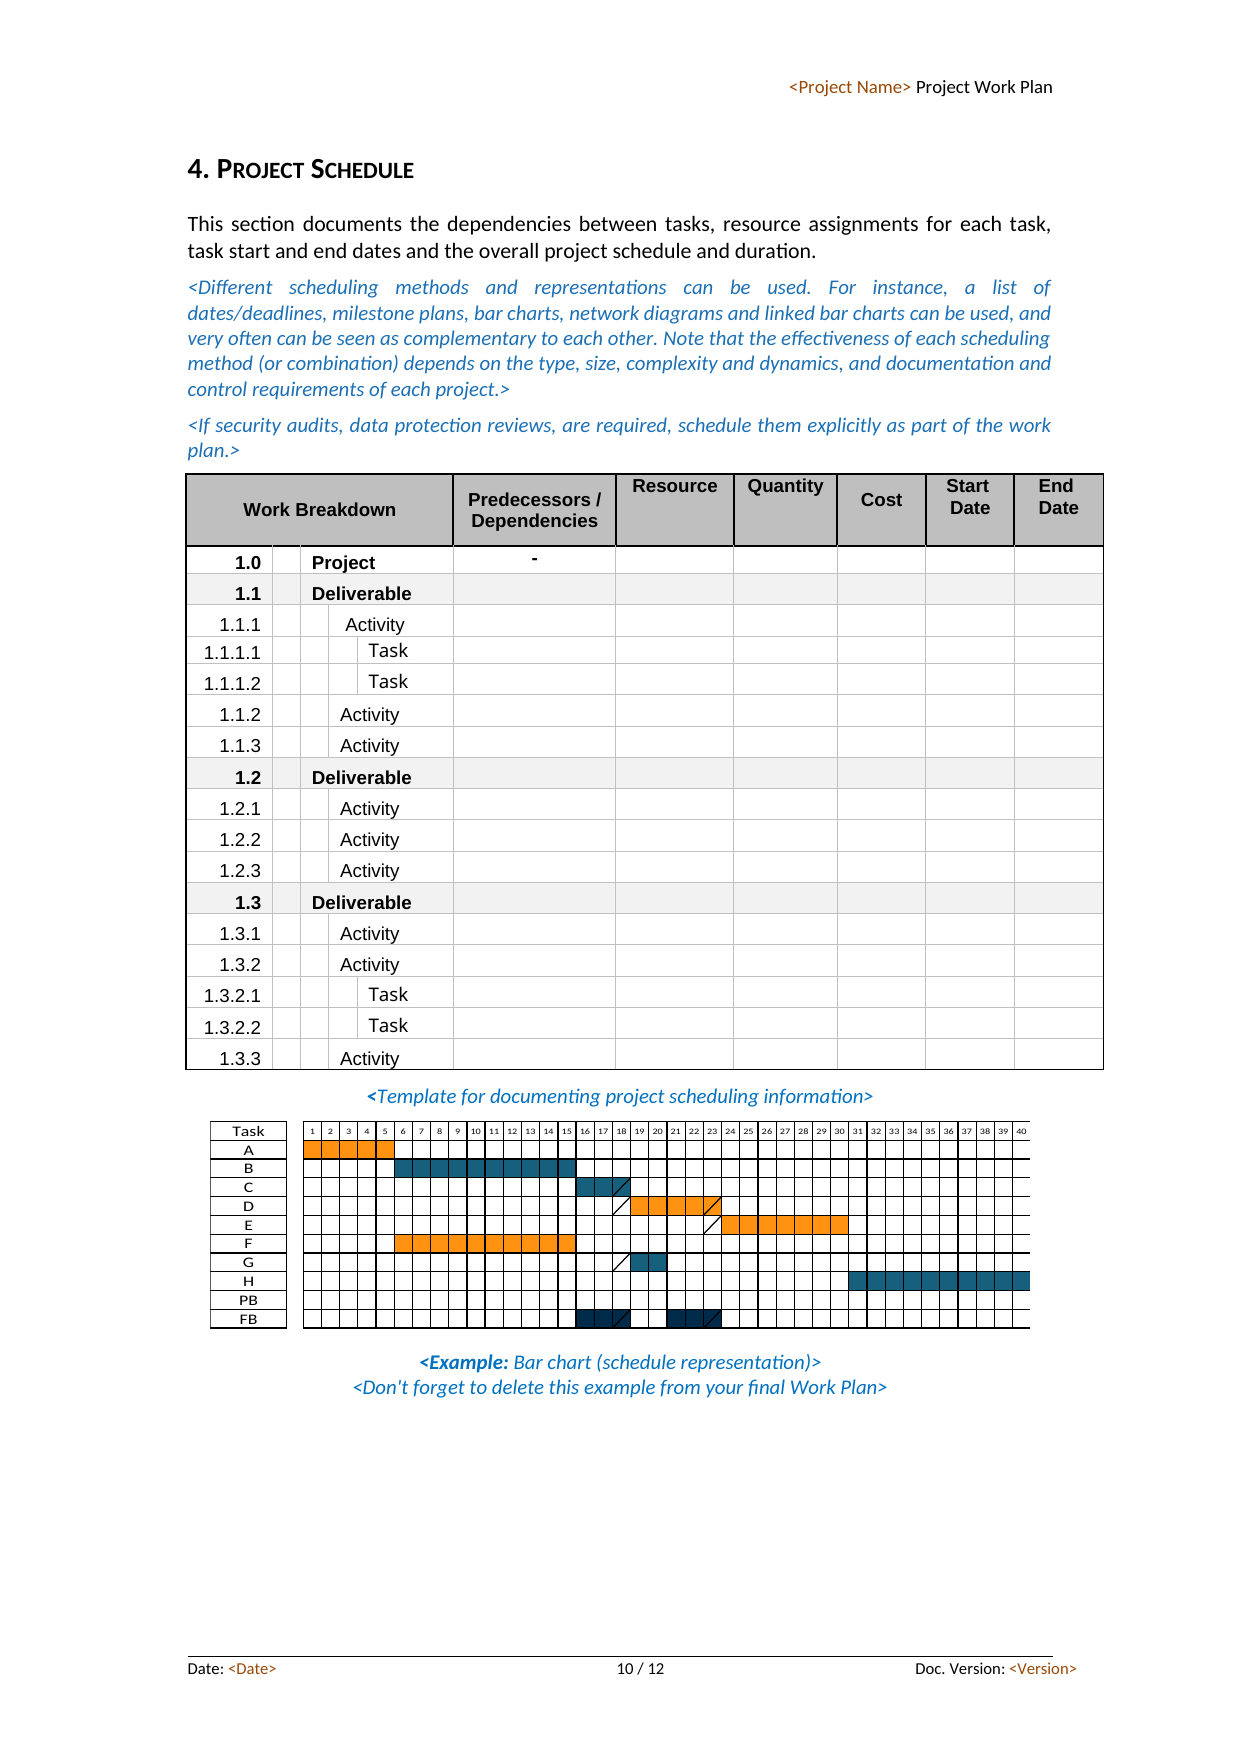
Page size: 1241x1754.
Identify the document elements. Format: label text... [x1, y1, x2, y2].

table_cell [926, 637, 1014, 663]
table_cell Activity [329, 852, 453, 882]
table_cell [273, 945, 300, 976]
table_cell [838, 852, 925, 882]
table_cell [273, 605, 300, 636]
table_cell 1.1.1.1 [187, 637, 272, 663]
table_cell - [454, 547, 615, 573]
table_cell [616, 977, 733, 1007]
table_cell [1015, 695, 1103, 726]
table_cell [734, 1039, 837, 1069]
table_cell [273, 727, 300, 757]
table_cell [454, 664, 615, 694]
table_cell [616, 574, 733, 604]
text This section documents the dependencies between tasks, resource assignments for each task, task start and end dates and the overall project schedule and duration. [187, 211, 1053, 264]
table_cell [1015, 605, 1103, 636]
table_cell [273, 789, 300, 819]
table_cell [734, 695, 837, 726]
table_cell [329, 637, 357, 663]
table_cell 1.3 [187, 883, 272, 913]
table_header Work Breakdown [187, 475, 452, 545]
table_cell [301, 789, 328, 819]
table_cell [454, 945, 615, 976]
table_cell [1015, 852, 1103, 882]
subtitle Project Schedule [187, 150, 1053, 186]
table_cell Activity [329, 605, 453, 636]
table_cell [1015, 664, 1103, 694]
table_cell [838, 977, 925, 1007]
table_cell [734, 727, 837, 757]
table_cell Project [301, 547, 453, 573]
table_cell 1.3.2.2 [187, 1008, 272, 1038]
table_cell Activity [329, 945, 453, 976]
table_cell [273, 574, 300, 604]
table_cell Deliverable [301, 574, 453, 604]
table_cell [454, 820, 615, 851]
table_cell [301, 727, 328, 757]
table_cell [734, 547, 837, 573]
table_cell 1.2.3 [187, 852, 272, 882]
table_cell [838, 883, 925, 913]
table_cell Task [358, 637, 453, 663]
table_cell [329, 664, 357, 694]
table_cell [926, 695, 1014, 726]
table_cell [454, 977, 615, 1007]
table_cell [616, 914, 733, 944]
table_cell [926, 758, 1014, 788]
table_cell [454, 695, 615, 726]
table_cell [1015, 945, 1103, 976]
table_cell [838, 820, 925, 851]
table_cell [616, 758, 733, 788]
table_cell [454, 914, 615, 944]
table_cell [734, 883, 837, 913]
table_cell Activity [329, 727, 453, 757]
table_cell [838, 914, 925, 944]
table_cell [926, 820, 1014, 851]
table_cell [1015, 789, 1103, 819]
table_cell [616, 883, 733, 913]
table_cell [734, 1008, 837, 1038]
table_cell Activity [329, 1039, 453, 1069]
table_cell Activity [329, 914, 453, 944]
table_cell [734, 637, 837, 663]
table_cell [616, 547, 733, 573]
table_cell [1015, 820, 1103, 851]
table_cell [273, 637, 300, 663]
text <If security audits, data protection reviews, are required, schedule them explicitly as part of the work plan.> [187, 412, 1053, 463]
table_cell [273, 820, 300, 851]
table_cell [616, 695, 733, 726]
table_cell [454, 637, 615, 663]
table_cell [838, 547, 925, 573]
table_cell [838, 789, 925, 819]
table_cell [838, 758, 925, 788]
table_cell [454, 1039, 615, 1069]
table_cell [926, 1008, 1014, 1038]
table_cell [838, 605, 925, 636]
table_cell [734, 852, 837, 882]
table_cell Activity [329, 789, 453, 819]
table_cell [454, 605, 615, 636]
table_header Predecessors / Dependencies [454, 475, 615, 545]
table_cell 1.3.2 [187, 945, 272, 976]
table_cell [301, 977, 328, 1007]
text <Template for documenting project scheduling information> [187, 1083, 1053, 1108]
table_header Resource [617, 475, 733, 545]
table_cell Activity [329, 820, 453, 851]
table_cell [1015, 977, 1103, 1007]
table_cell [273, 977, 300, 1007]
table_cell [616, 664, 733, 694]
table_cell Deliverable [301, 758, 453, 788]
table_cell [301, 1008, 328, 1038]
table_cell Deliverable [301, 883, 453, 913]
table_cell [838, 1008, 925, 1038]
table_cell [734, 789, 837, 819]
table_cell [301, 820, 328, 851]
table_cell [838, 945, 925, 976]
table_cell [734, 820, 837, 851]
table_cell [734, 574, 837, 604]
table_cell [454, 852, 615, 882]
table_cell 1.1.1.2 [187, 664, 272, 694]
table_cell [1015, 727, 1103, 757]
table_cell 1.3.3 [187, 1039, 272, 1069]
table_cell [1015, 637, 1103, 663]
table_cell [616, 1039, 733, 1069]
table_header Quantity [735, 475, 836, 545]
table_cell [734, 664, 837, 694]
table_cell [616, 820, 733, 851]
table_cell [301, 695, 328, 726]
table_cell [301, 664, 328, 694]
table_cell 1.1.2 [187, 695, 272, 726]
table_cell Task [358, 977, 453, 1007]
table_cell [838, 664, 925, 694]
table_cell [616, 605, 733, 636]
table_cell [838, 695, 925, 726]
table_cell [926, 727, 1014, 757]
table_cell [1015, 574, 1103, 604]
table_cell [734, 758, 837, 788]
table_header Start Date [927, 475, 1013, 545]
table_cell [1015, 883, 1103, 913]
table_cell 1.2.2 [187, 820, 272, 851]
table_cell [454, 574, 615, 604]
table_cell [273, 1039, 300, 1069]
text <Example: Bar chart (schedule representation)> <Don't forget to delete this example from your final Work Plan> [187, 1349, 1053, 1400]
table_cell [273, 547, 300, 573]
table_cell [734, 945, 837, 976]
table_cell [734, 914, 837, 944]
table_cell [273, 914, 300, 944]
table_cell [838, 1039, 925, 1069]
table_cell 1.1 [187, 574, 272, 604]
table_cell [273, 664, 300, 694]
table_cell [926, 574, 1014, 604]
table_cell [616, 789, 733, 819]
table_cell [301, 852, 328, 882]
table_cell [838, 727, 925, 757]
table_cell [454, 1008, 615, 1038]
table_cell [926, 789, 1014, 819]
table_cell [273, 852, 300, 882]
table_cell [838, 637, 925, 663]
table_cell [273, 1008, 300, 1038]
table_cell [616, 637, 733, 663]
table_cell [926, 547, 1014, 573]
table_cell Task [358, 1008, 453, 1038]
table_cell [301, 605, 328, 636]
table_cell 1.3.2.1 [187, 977, 272, 1007]
table_cell [1015, 758, 1103, 788]
table_cell [734, 977, 837, 1007]
table_cell [616, 945, 733, 976]
table_cell Task [358, 664, 453, 694]
table_cell Activity [329, 695, 453, 726]
table_cell [273, 883, 300, 913]
table_cell [926, 945, 1014, 976]
table_cell [1015, 1039, 1103, 1069]
table_cell [926, 914, 1014, 944]
table_cell [926, 605, 1014, 636]
table_cell [454, 883, 615, 913]
table_cell [329, 1008, 357, 1038]
table_cell [301, 945, 328, 976]
table_cell [926, 883, 1014, 913]
table_cell [301, 1039, 328, 1069]
table_cell 1.2.1 [187, 789, 272, 819]
table_cell [838, 574, 925, 604]
table_cell 1.2 [187, 758, 272, 788]
table_cell [454, 727, 615, 757]
table_cell 1.1.1 [187, 605, 272, 636]
table_cell [301, 914, 328, 944]
table_cell [454, 789, 615, 819]
table_cell [926, 1039, 1014, 1069]
table_cell [273, 758, 300, 788]
table_cell [301, 637, 328, 663]
table_cell [734, 605, 837, 636]
table_cell [1015, 547, 1103, 573]
table_cell [273, 695, 300, 726]
table_cell [616, 852, 733, 882]
table_cell [454, 758, 615, 788]
table_cell [926, 852, 1014, 882]
table_cell [329, 977, 357, 1007]
table_cell 1.3.1 [187, 914, 272, 944]
table_header End Date [1015, 475, 1103, 545]
text <Different scheduling methods and representations can be used. For instance, a list of dates/deadlines, milestone plans, bar charts, network diagrams and linked bar charts can be used, and very often can be seen as complementary to each other. Note that the effectiveness of each scheduling method (or combination) depends on the type, size, complexity and dynamics, and documentation and control requirements of each project.> [187, 274, 1053, 401]
table_cell [926, 977, 1014, 1007]
table_cell [1015, 914, 1103, 944]
table_cell [1015, 1008, 1103, 1038]
table_header Cost [838, 475, 925, 545]
table_cell 1.1.3 [187, 727, 272, 757]
table_cell [616, 727, 733, 757]
table_cell [616, 1008, 733, 1038]
table_cell [926, 664, 1014, 694]
table_cell 1.0 [187, 547, 272, 573]
